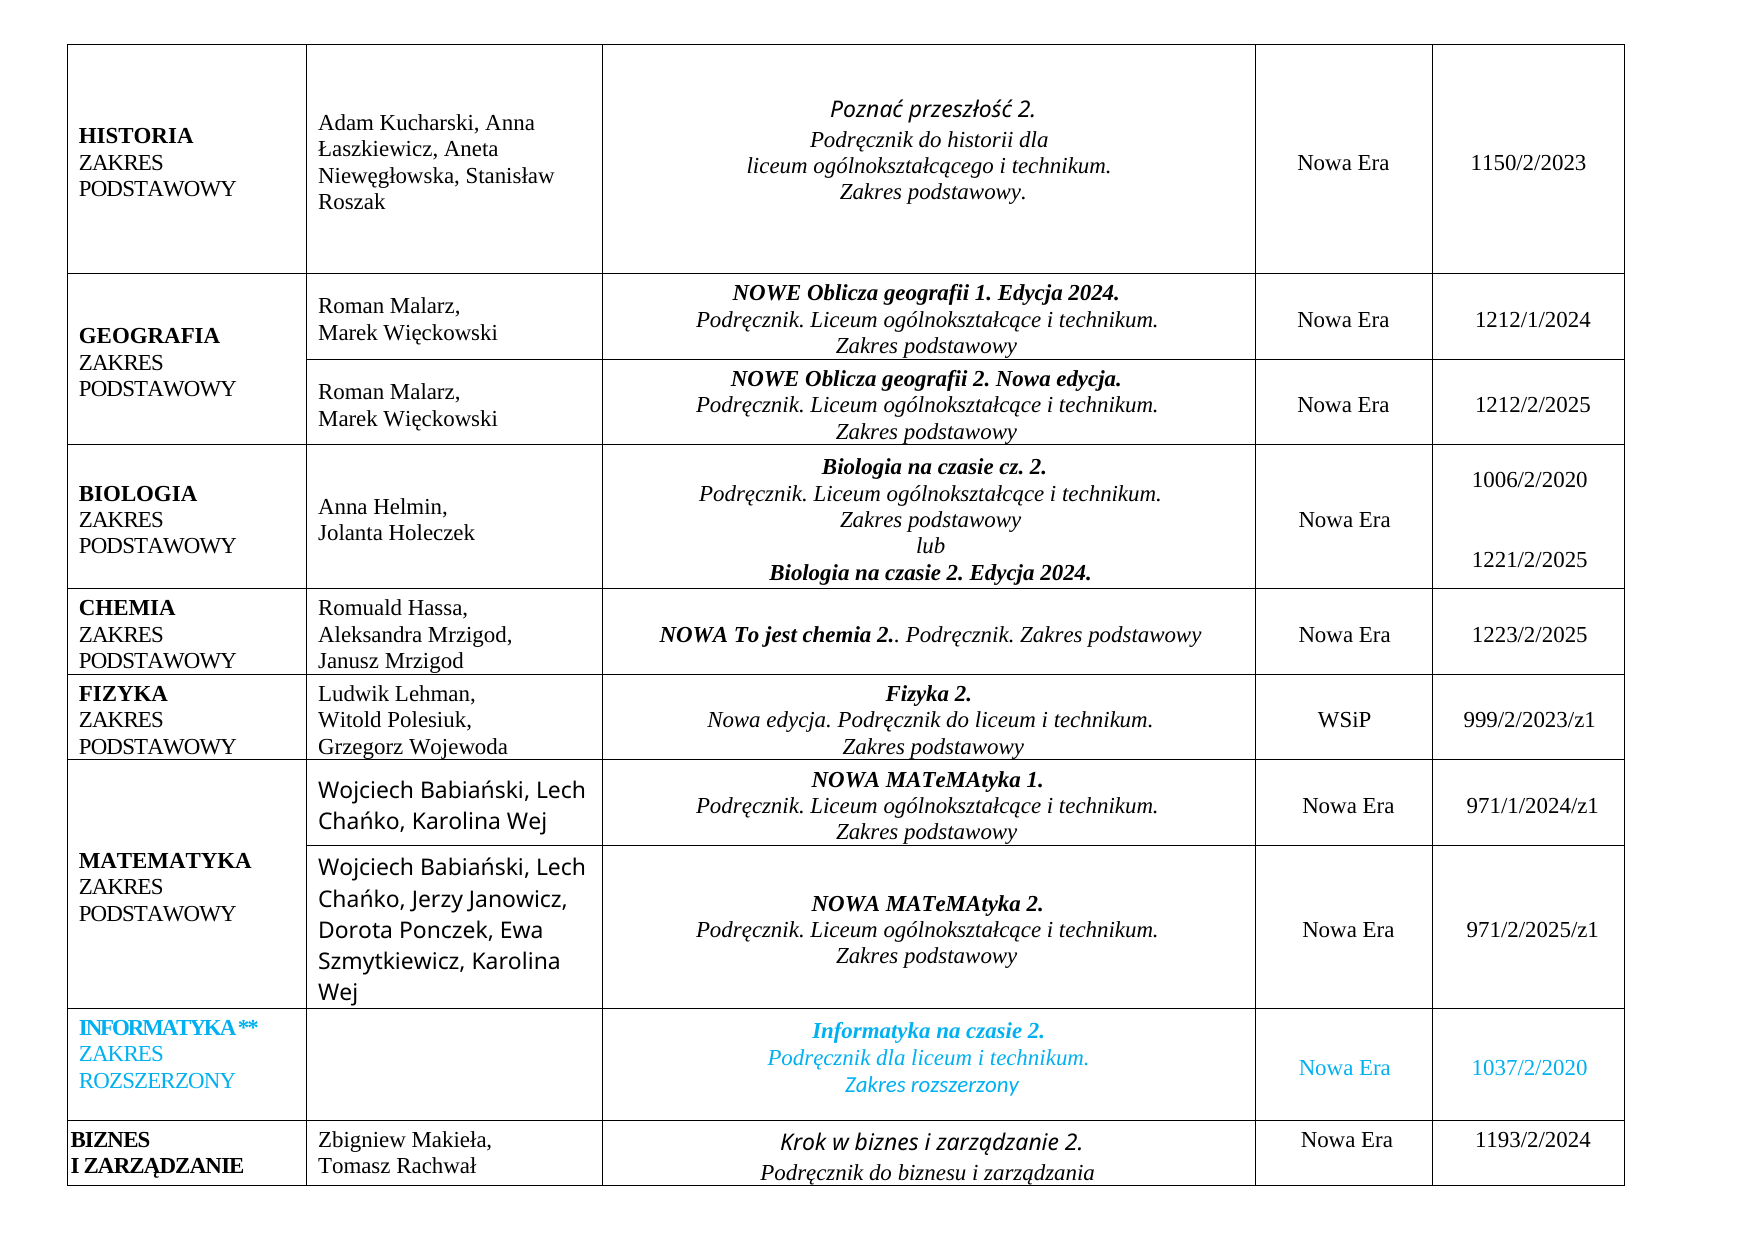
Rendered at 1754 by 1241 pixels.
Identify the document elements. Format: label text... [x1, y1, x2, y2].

table_cell Nowa Era [1256, 589, 1432, 673]
table_cell Nowa Era [1256, 1121, 1432, 1185]
table_cell NOWA MATeMAtyka 1. Podręcznik. Liceum ogólnokształcące i technikum. Zakres podstawowy [603, 760, 1255, 845]
table_cell 1212/1/2024 [1433, 274, 1624, 358]
table_cell Nowa Era [1256, 45, 1432, 273]
table_cell HISTORIA ZAKRES PODSTAWOWY [68, 45, 306, 273]
table_cell 971/1/2024/z1 [1433, 760, 1624, 845]
table_cell [307, 1009, 602, 1119]
table_cell 1193/2/2024 [1433, 1121, 1624, 1185]
table_cell NOWE Oblicza geografii 2. Nowa edycja. Podręcznik. Liceum ogólnokształcące i technikum. Zakres podstawowy [603, 360, 1255, 444]
table_cell NOWA MATeMAtyka 2. Podręcznik. Liceum ogólnokształcące i technikum. Zakres podstawowy [603, 846, 1255, 1007]
table_cell Nowa Era [1256, 760, 1432, 845]
table_cell Informatyka na czasie 2. Podręcznik dla liceum i technikum. Zakres rozszerzony [603, 1009, 1255, 1119]
table_cell Adam Kucharski, Anna Łaszkiewicz, Aneta Niewęgłowska, Stanisław Roszak [307, 45, 602, 273]
table_cell NOWA To jest chemia 2.. Podręcznik. Zakres podstawowy [603, 589, 1255, 673]
table_cell FIZYKA ZAKRES PODSTAWOWY [68, 675, 306, 759]
table_cell Poznać przeszłość 2. Podręcznik do historii dla liceum ogólnokształcącego i technikum. Zakres podstawowy. [603, 45, 1255, 273]
table_cell 1037/2/2020 [1433, 1009, 1624, 1119]
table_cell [603, 1121, 1255, 1185]
table_cell Ludwik Lehman, Witold Polesiuk, Grzegorz Wojewoda [307, 675, 602, 759]
table_cell Romuald Hassa, Aleksandra Mrzigod, Janusz Mrzigod [307, 589, 602, 673]
table_cell 1006/2/2020 1221/2/2025 [1433, 445, 1624, 588]
table_cell 999/2/2023/z1 [1433, 675, 1624, 759]
table_cell Fizyka 2. Nowa edycja. Podręcznik do liceum i technikum. Zakres podstawowy [603, 675, 1255, 759]
table_cell Nowa Era [1256, 445, 1432, 588]
table_cell MATEMATYKA ZAKRES PODSTAWOWY [68, 760, 306, 1007]
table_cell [307, 1121, 602, 1185]
table_cell 1150/2/2023 [1433, 45, 1624, 273]
table_cell Wojciech Babiański, Lech Chańko, Karolina Wej [307, 760, 602, 845]
table_cell Nowa Era [1256, 1009, 1432, 1119]
table_cell Wojciech Babiański, Lech Chańko, Jerzy Janowicz, Dorota Ponczek, Ewa Szmytkiewicz, Karolina Wej [307, 846, 602, 1007]
table_cell Biologia na czasie cz. 2. Podręcznik. Liceum ogólnokształcące i technikum. Zakres podstawowy lub Biologia na czasie 2. Edycja 2024. [603, 445, 1255, 588]
table_cell 1223/2/2025 [1433, 589, 1624, 673]
table_cell INFORMATYKA ** ZAKRES ROZSZERZONY [68, 1009, 306, 1119]
table_cell Anna Helmin, Jolanta Holeczek [307, 445, 602, 588]
table_cell 971/2/2025/z1 [1433, 846, 1624, 1007]
table_cell NOWE Oblicza geografii 1. Edycja 2024. Podręcznik. Liceum ogólnokształcące i technikum. Zakres podstawowy [603, 274, 1255, 358]
table_cell 1212/2/2025 [1433, 360, 1624, 444]
table_cell CHEMIA ZAKRES PODSTAWOWY [68, 589, 306, 673]
table_cell Roman Malarz, Marek Więckowski [307, 360, 602, 444]
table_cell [68, 1121, 306, 1185]
table_cell Nowa Era [1256, 360, 1432, 444]
table_cell Nowa Era [1256, 274, 1432, 358]
table_cell WSiP [1256, 675, 1432, 759]
table_cell GEOGRAFIA ZAKRES PODSTAWOWY [68, 274, 306, 444]
table_cell BIOLOGIA ZAKRES PODSTAWOWY [68, 445, 306, 588]
table_cell Nowa Era [1256, 846, 1432, 1007]
table_cell Roman Malarz, Marek Więckowski [307, 274, 602, 358]
